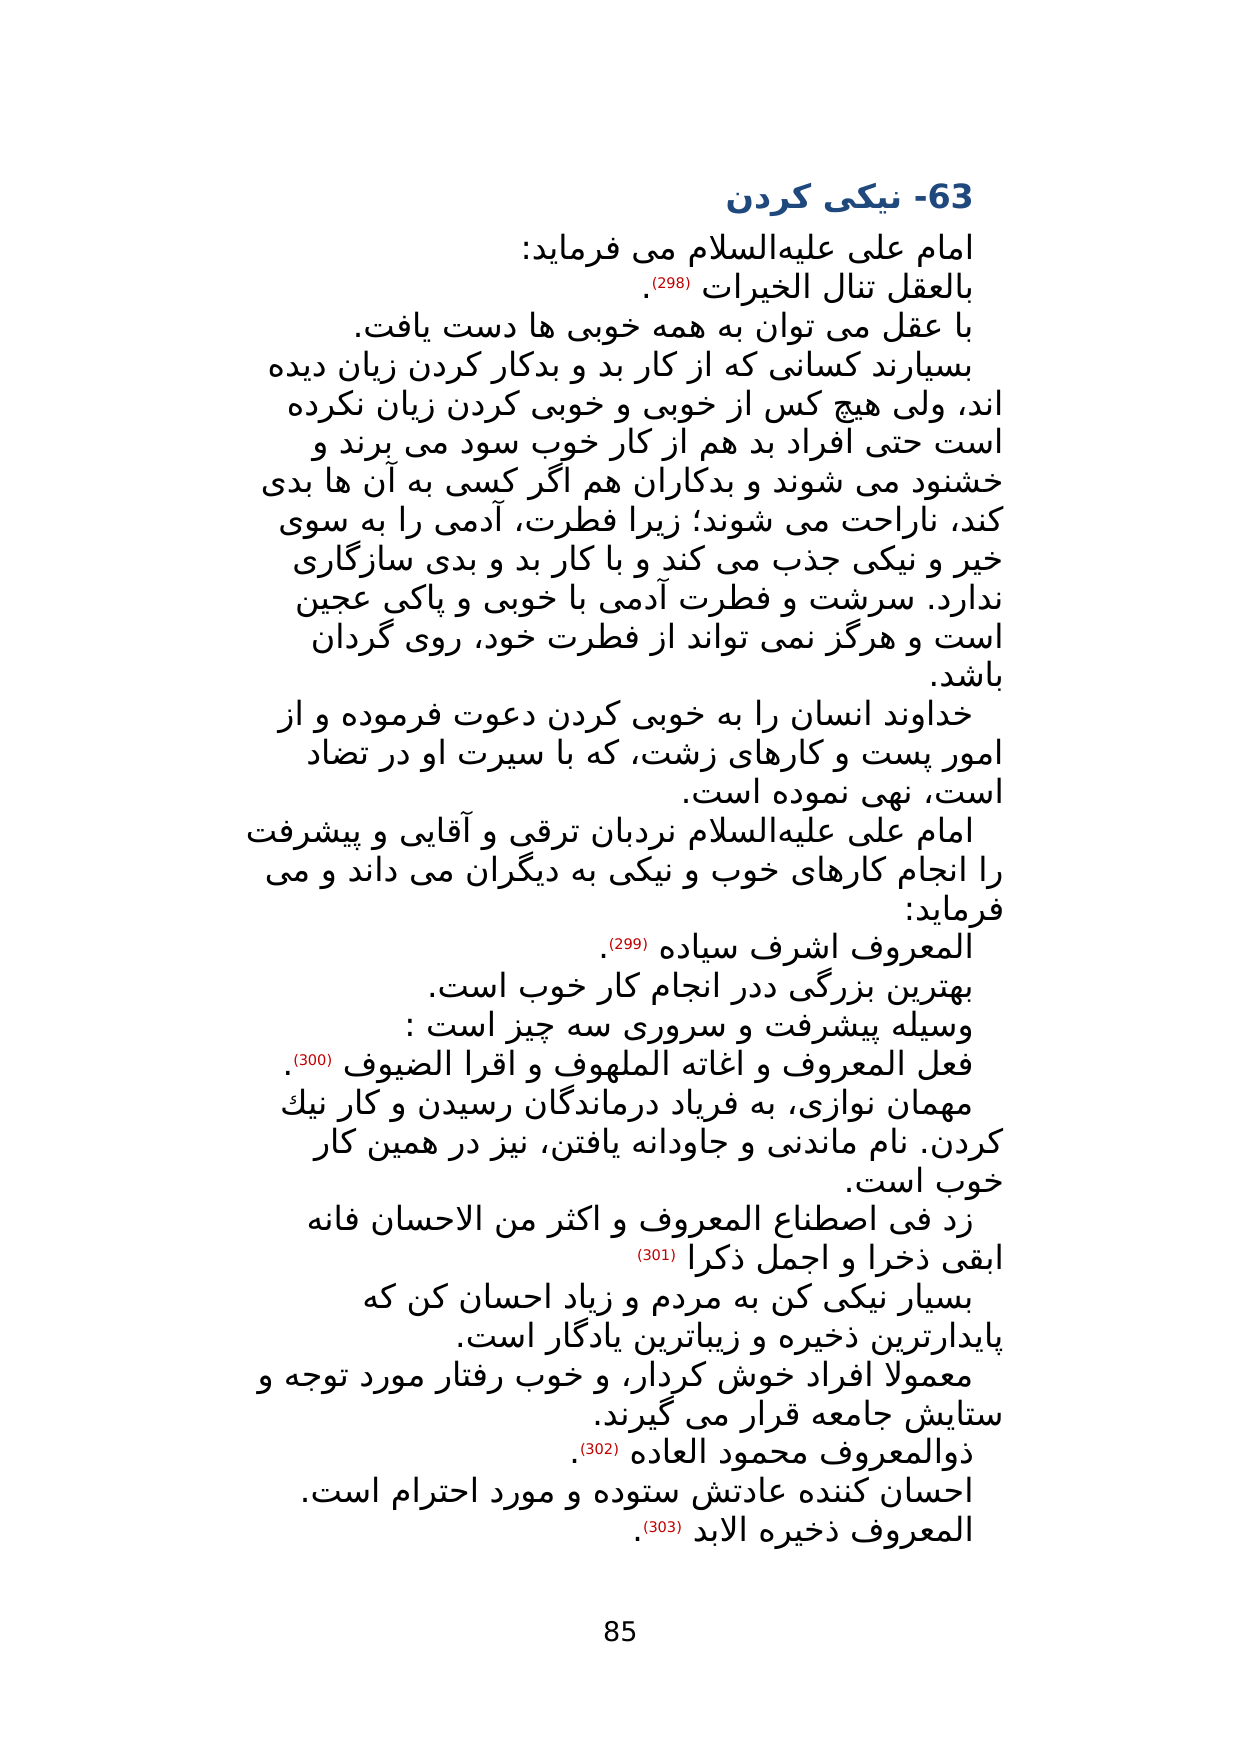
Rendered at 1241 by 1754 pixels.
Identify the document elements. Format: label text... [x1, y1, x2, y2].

text مهمان نوازى، به فرياد درماندگان رسيدن و كار نيك كردن. نام ماندنى و جاودانه يافتن، نيز در همين كار خوب است. [236, 1083, 1004, 1200]
text بهترين بزرگى ددر انجام كار خوب است. [236, 967, 1004, 1006]
text با عقل مى توان به همه خوبى ها دست يافت. [236, 306, 1004, 345]
subtitle 63- نيكى كردن [236, 177, 1004, 216]
text بسيار نيكى كن به مردم و زياد احسان كن كه پايدارترين ذخيره و زيباترين يادگار است. [236, 1278, 1004, 1355]
text فعل المعروف و اغاته الملهوف و اقرا الضيوف (300). [236, 1044, 1004, 1083]
text امام على عليه‌السلام نردبان ترقى و آقايى و پيشرفت را انجام كارهاى خوب و نيكى به ديگران مى داند و مى فرمايد: [236, 811, 1004, 928]
text المعروف اشرف سياده (299). [236, 928, 1004, 967]
text ذوالمعروف محمود العاده (302). [236, 1433, 1004, 1472]
text معمولا افراد خوش كردار، و خوب رفتار مورد توجه و ستايش جامعه قرار مى گيرند. [236, 1355, 1004, 1433]
text وسيله پيشرفت و سرورى سه چيز است : [236, 1006, 1004, 1044]
text بسيارند كسانى كه از كار بد و بدكار كردن زيان ديده اند، ولى هيچ كس از خوبى و خوبى كردن زيان نكرده است حتى افراد بد هم از كار خوب سود مى برند و خشنود مى شوند و بدكاران هم اگر كسى به آن ها بدى كند، ناراحت مى شوند؛ زيرا فطرت، آدمى را به سوى خير و نيكى جذب مى كند و با كار بد و بدى سازگارى ندارد. سرشت و فطرت آدمى با خوبى و پاكى عجين است و هرگز نمى تواند از فطرت خود، روى گردان باشد. [236, 345, 1004, 695]
text احسان كننده عادتش ستوده و مورد احترام است. [236, 1472, 1004, 1511]
text بالعقل تنال الخيرات (298). [236, 267, 1004, 306]
text امام على عليه‌السلام مى فرمايد: [236, 228, 1004, 267]
text خداوند انسان را به خوبى كردن دعوت فرموده و از امور پست و كارهاى زشت، كه با سيرت او در تضاد است، نهى نموده است. [236, 695, 1004, 811]
text زد فى اصطناع المعروف و اكثر من الاحسان فانه ابقى ذخرا و اجمل ذكرا (301) [236, 1200, 1004, 1278]
text المعروف ذخيره الابد (303). [236, 1511, 1004, 1549]
